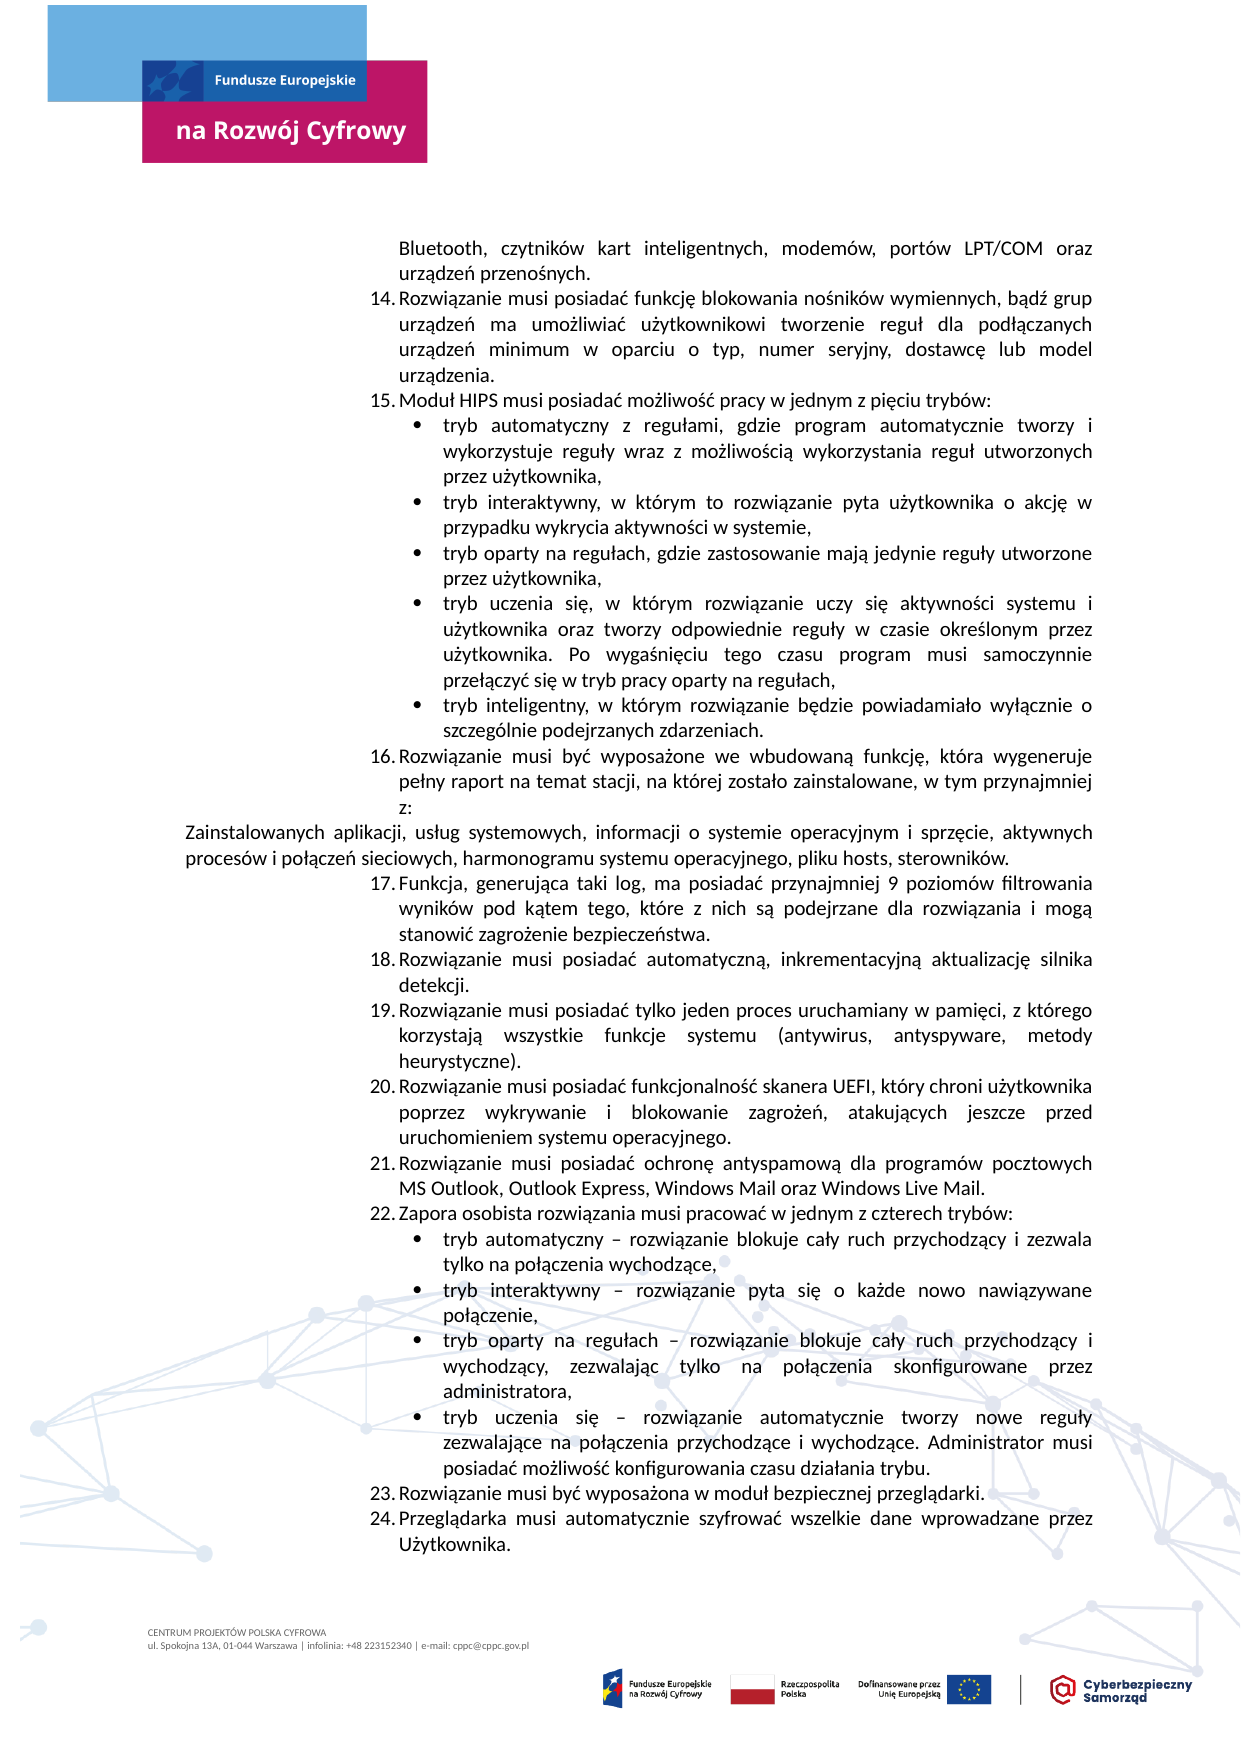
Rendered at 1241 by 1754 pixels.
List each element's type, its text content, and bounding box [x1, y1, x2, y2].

list Rozwiązanie musi posiadać tylko jeden proces uruchamiany w pamięci, z którego korzystają wszystkie funkcje systemu (antywirus, antyspyware, metody heurystyczne). [369, 997, 1093, 1073]
list Rozwiązanie musi być wyposażone we wbudowaną funkcję, która wygeneruje pełny raport na temat stacji, na której zostało zainstalowane, w tym przynajmniej z: [369, 743, 1093, 819]
list tryb uczenia się – rozwiązanie automatycznie tworzy nowe reguły zezwalające na połączenia przychodzące i wychodzące. Administrator musi posiadać możliwość konfigurowania czasu działania trybu. [413, 1404, 1093, 1480]
list Rozwiązanie musi być wyposażona w moduł bezpiecznej przeglądarki. [369, 1480, 1093, 1506]
list Moduł HIPS musi posiadać możliwość pracy w jednym z pięciu trybów: [369, 387, 1093, 413]
list Przeglądarka musi automatycznie szyfrować wszelkie dane wprowadzane przez Użytkownika. [369, 1506, 1093, 1556]
list Rozwiązanie musi posiadać funkcję blokowania nośników wymiennych, bądź grup urządzeń ma umożliwiać użytkownikowi tworzenie reguł dla podłączanych urządzeń minimum w oparciu o typ, numer seryjny, dostawcę lub model urządzenia. [369, 286, 1093, 387]
list tryb automatyczny – rozwiązanie blokuje cały ruch przychodzący i zezwala tylko na połączenia wychodzące, [413, 1226, 1093, 1277]
list tryb oparty na regułach, gdzie zastosowanie mają jedynie reguły utworzone przez użytkownika, [413, 540, 1093, 591]
list Rozwiązanie musi posiadać ochronę antyspamową dla programów pocztowych MS Outlook, Outlook Express, Windows Mail oraz Windows Live Mail. [369, 1150, 1093, 1201]
list tryb uczenia się, w którym rozwiązanie uczy się aktywności systemu i użytkownika oraz tworzy odpowiednie reguły w czasie określonym przez użytkownika. Po wygaśnięciu tego czasu program musi samoczynnie przełączyć się w tryb pracy oparty na regułach, [413, 591, 1093, 692]
list tryb oparty na regułach – rozwiązanie blokuje cały ruch przychodzący i wychodzący, zezwalając tylko na połączenia skonfigurowane przez administratora, [413, 1328, 1093, 1404]
picture [20, 1255, 1241, 1754]
text Zainstalowanych aplikacji, usług systemowych, informacji o systemie operacyjnym i sprzęcie, aktywnych procesów i połączeń sieciowych, harmonogramu systemu operacyjnego, pliku hosts, sterowników. [185, 819, 1093, 870]
list Rozwiązanie musi posiadać automatyczną, inkrementacyjną aktualizację silnika detekcji. [369, 946, 1093, 997]
list tryb automatyczny z regułami, gdzie program automatycznie tworzy i wykorzystuje reguły wraz z możliwością wykorzystania reguł utworzonych przez użytkownika, [413, 413, 1093, 489]
list tryb interaktywny – rozwiązanie pyta się o każde nowo nawiązywane połączenie, [413, 1277, 1093, 1328]
list Rozwiązanie musi posiadać funkcjonalność skanera UEFI, który chroni użytkownika poprzez wykrywanie i blokowanie zagrożeń, atakujących jeszcze przed uruchomieniem systemu operacyjnego. [369, 1073, 1093, 1150]
list Funkcja, generująca taki log, ma posiadać przynajmniej 9 poziomów filtrowania wyników pod kątem tego, które z nich są podejrzane dla rozwiązania i mogą stanowić zagrożenie bezpieczeństwa. [369, 870, 1093, 946]
list tryb interaktywny, w którym to rozwiązanie pyta użytkownika o akcję w przypadku wykrycia aktywności w systemie, [413, 489, 1093, 540]
list tryb inteligentny, w którym rozwiązanie będzie powiadamiało wyłącznie o szczególnie podejrzanych zdarzeniach. [413, 692, 1093, 743]
picture [47, 5, 428, 163]
list Zapora osobista rozwiązania musi pracować w jednym z czterech trybów: [369, 1201, 1093, 1226]
